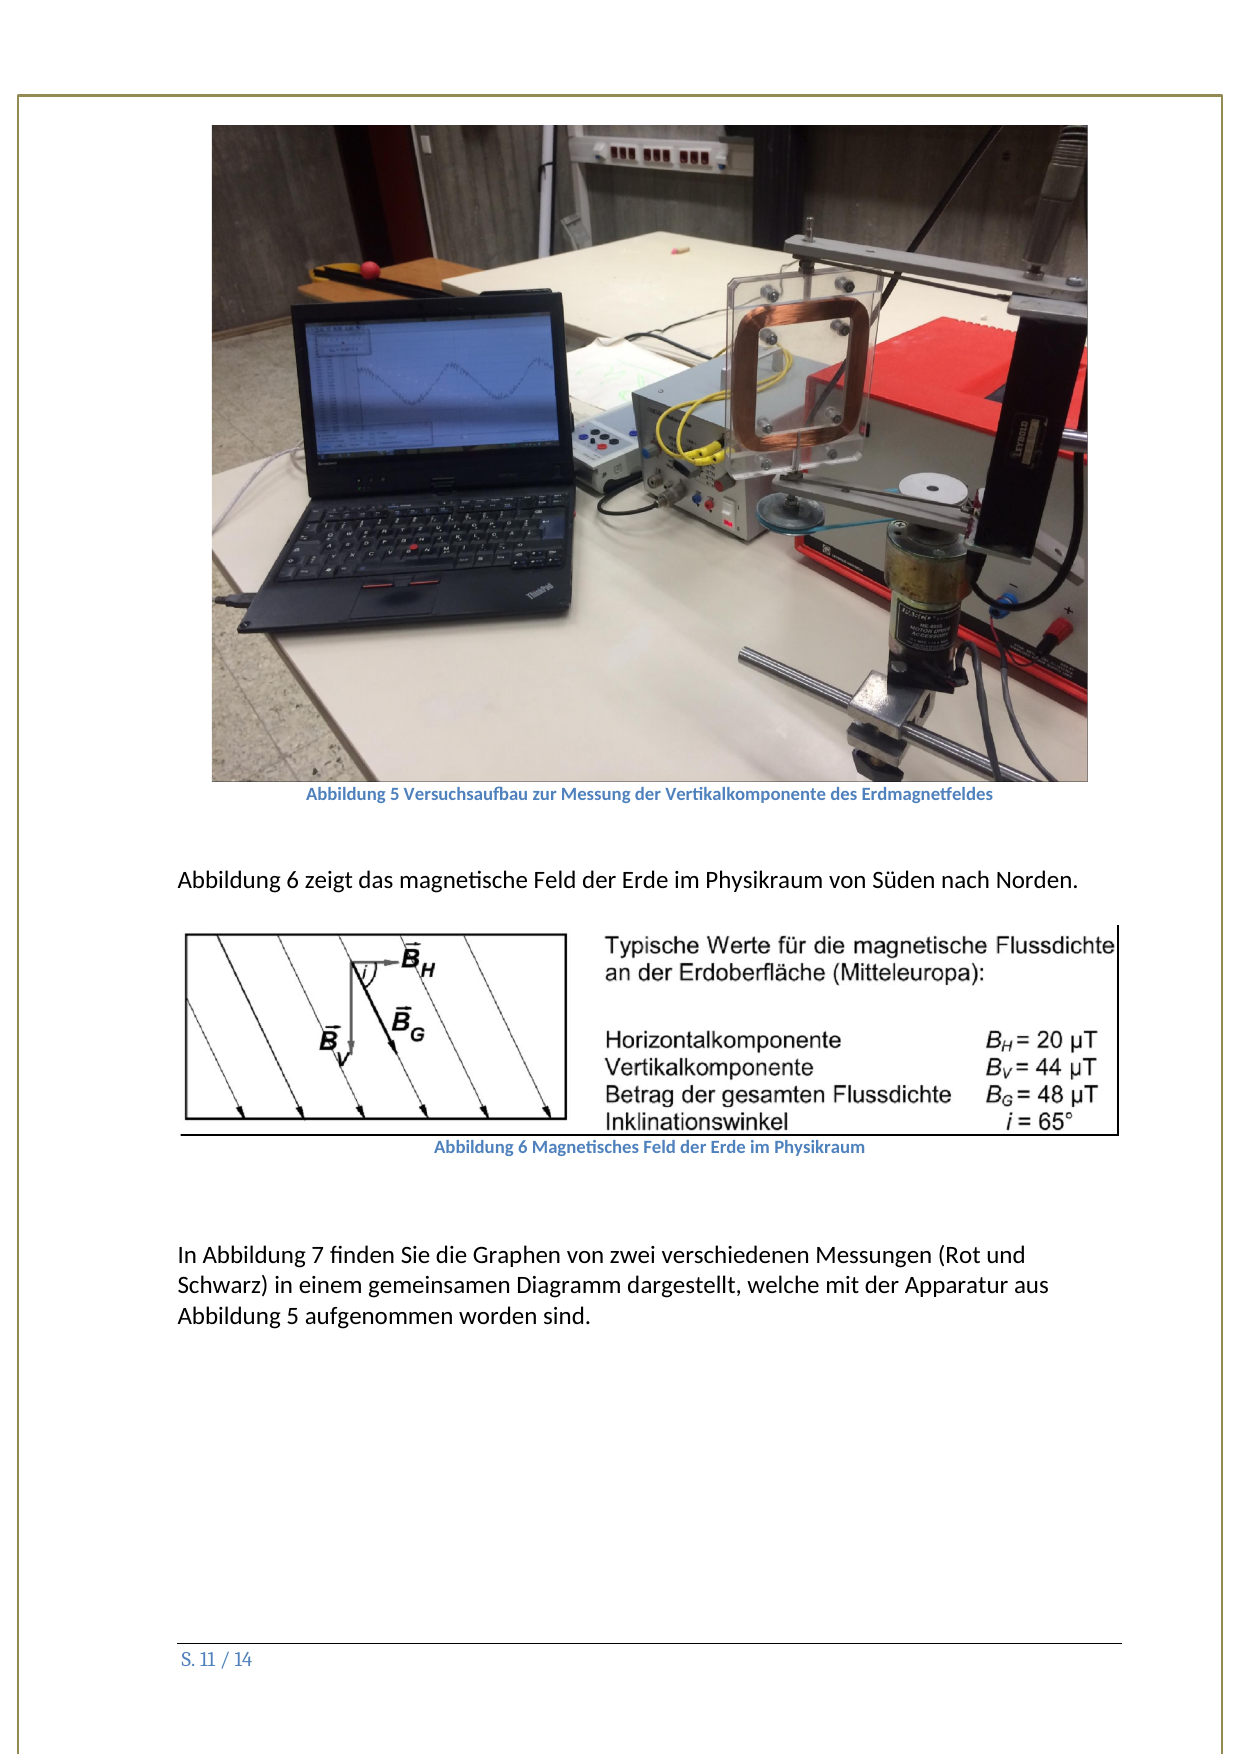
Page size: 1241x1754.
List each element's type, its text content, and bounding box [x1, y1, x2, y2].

text Abbildung 6 zeigt das magnetische Feld der Erde im Physikraum von Süden nach Norden. [177, 864, 1122, 895]
text Abbildung 6 Magnetisches Feld der Erde im Physikraum [177, 1136, 1122, 1158]
picture [180, 925, 1119, 1136]
picture [211, 125, 1088, 782]
text Abbildung 5 Versuchsaufbau zur Messung der Vertikalkomponente des Erdmagnetfeldes [177, 782, 1122, 805]
text In Abbildung 7 finden Sie die Graphen von zwei verschiedenen Messungen (Rot und Schwarz) in einem gemeinsamen Diagramm dargestellt, welche mit der Apparatur aus Abbildung 5 aufgenommen worden sind. [177, 1239, 1122, 1331]
